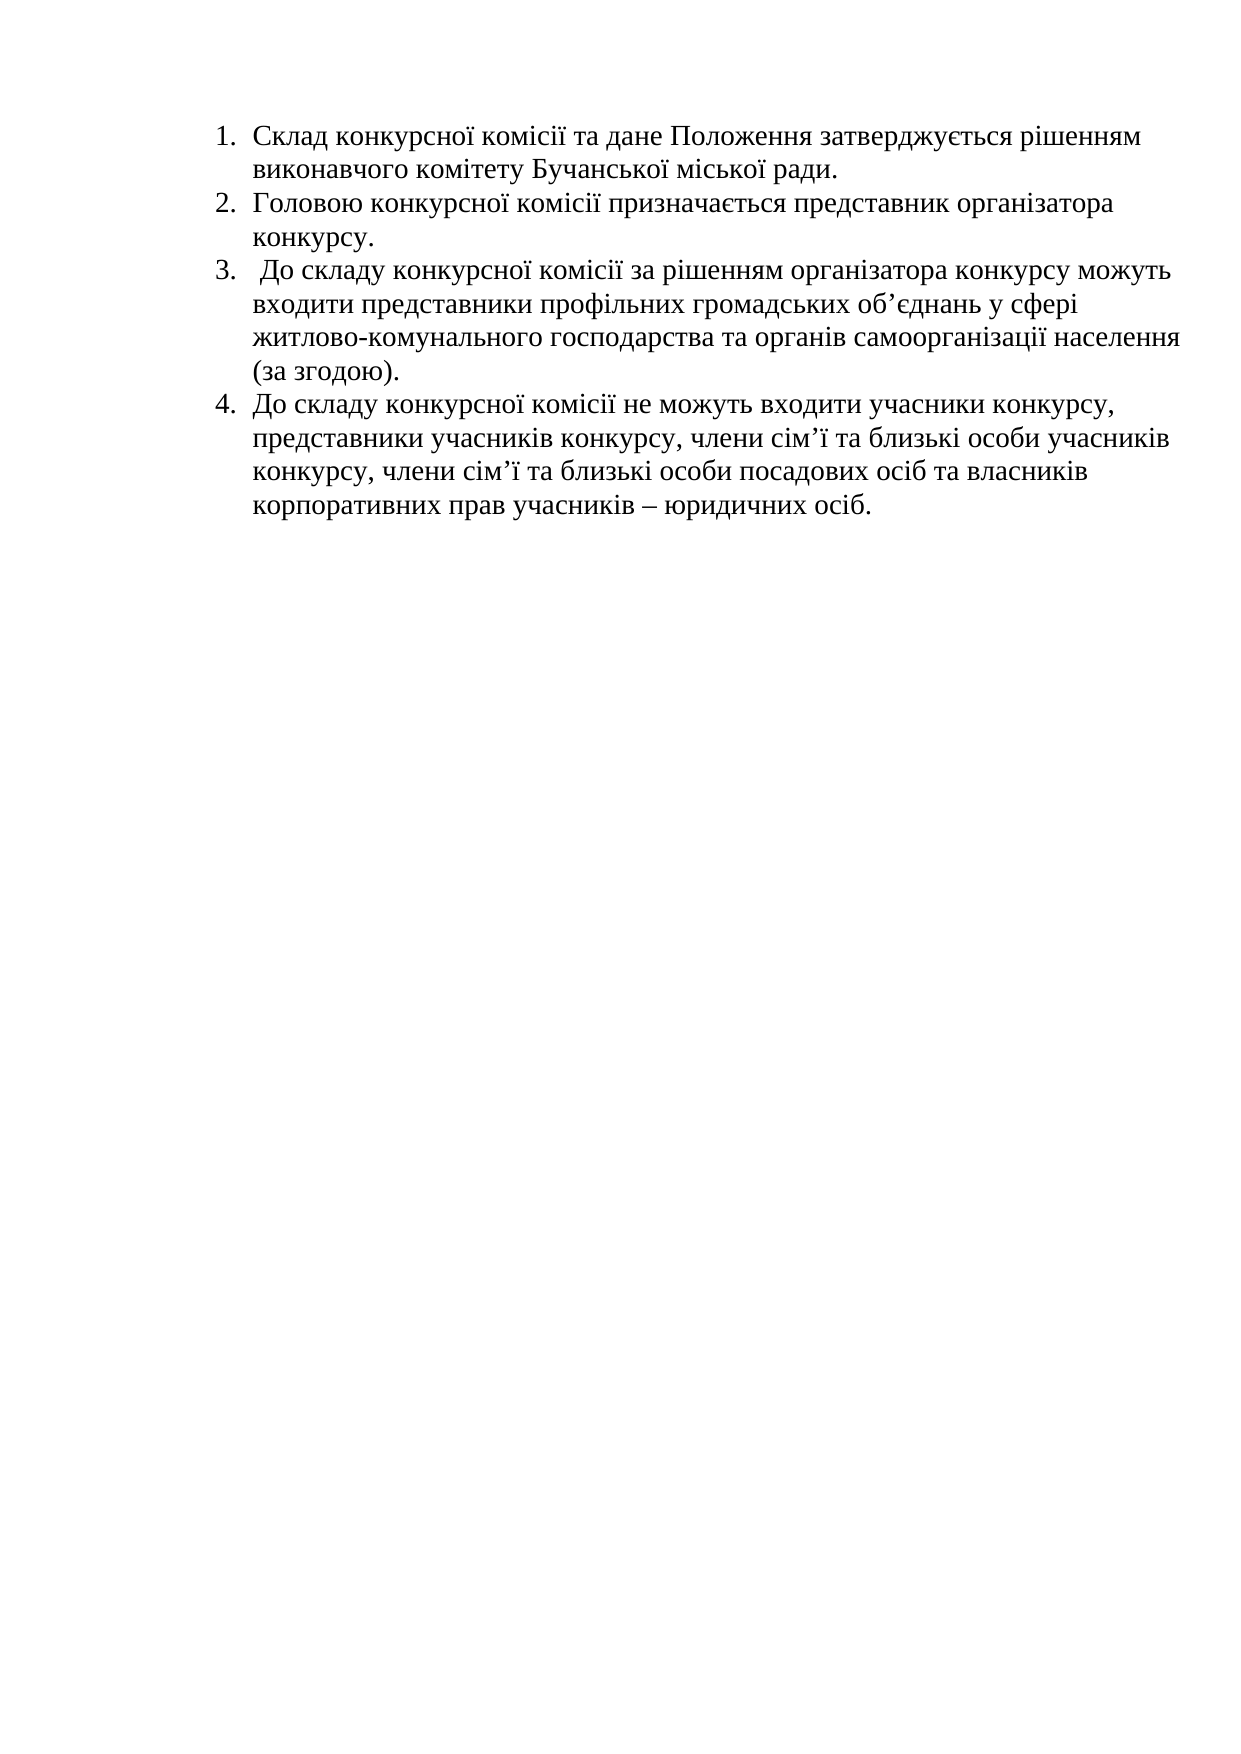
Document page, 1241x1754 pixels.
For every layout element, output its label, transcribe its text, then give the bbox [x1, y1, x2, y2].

list Склад конкурсної комісії та дане Положення затверджується рішенням виконавчого комітету Бучанської міської ради. [215, 118, 1181, 185]
list До складу конкурсної комісії за рішенням організатора конкурсу можуть входити представники профільних громадських об’єднань у сфері житлово-комунального господарства та органів самоорганізації населення (за згодою). [215, 252, 1181, 386]
list Головою конкурсної комісії призначається представник організатора конкурсу. [215, 185, 1181, 252]
list До складу конкурсної комісії не можуть входити учасники конкурсу, представники учасників конкурсу, члени сім’ї та близькі особи учасників конкурсу, члени сім’ї та близькі особи посадових осіб та власників корпоративних прав учасників – юридичних осіб. [215, 386, 1181, 521]
